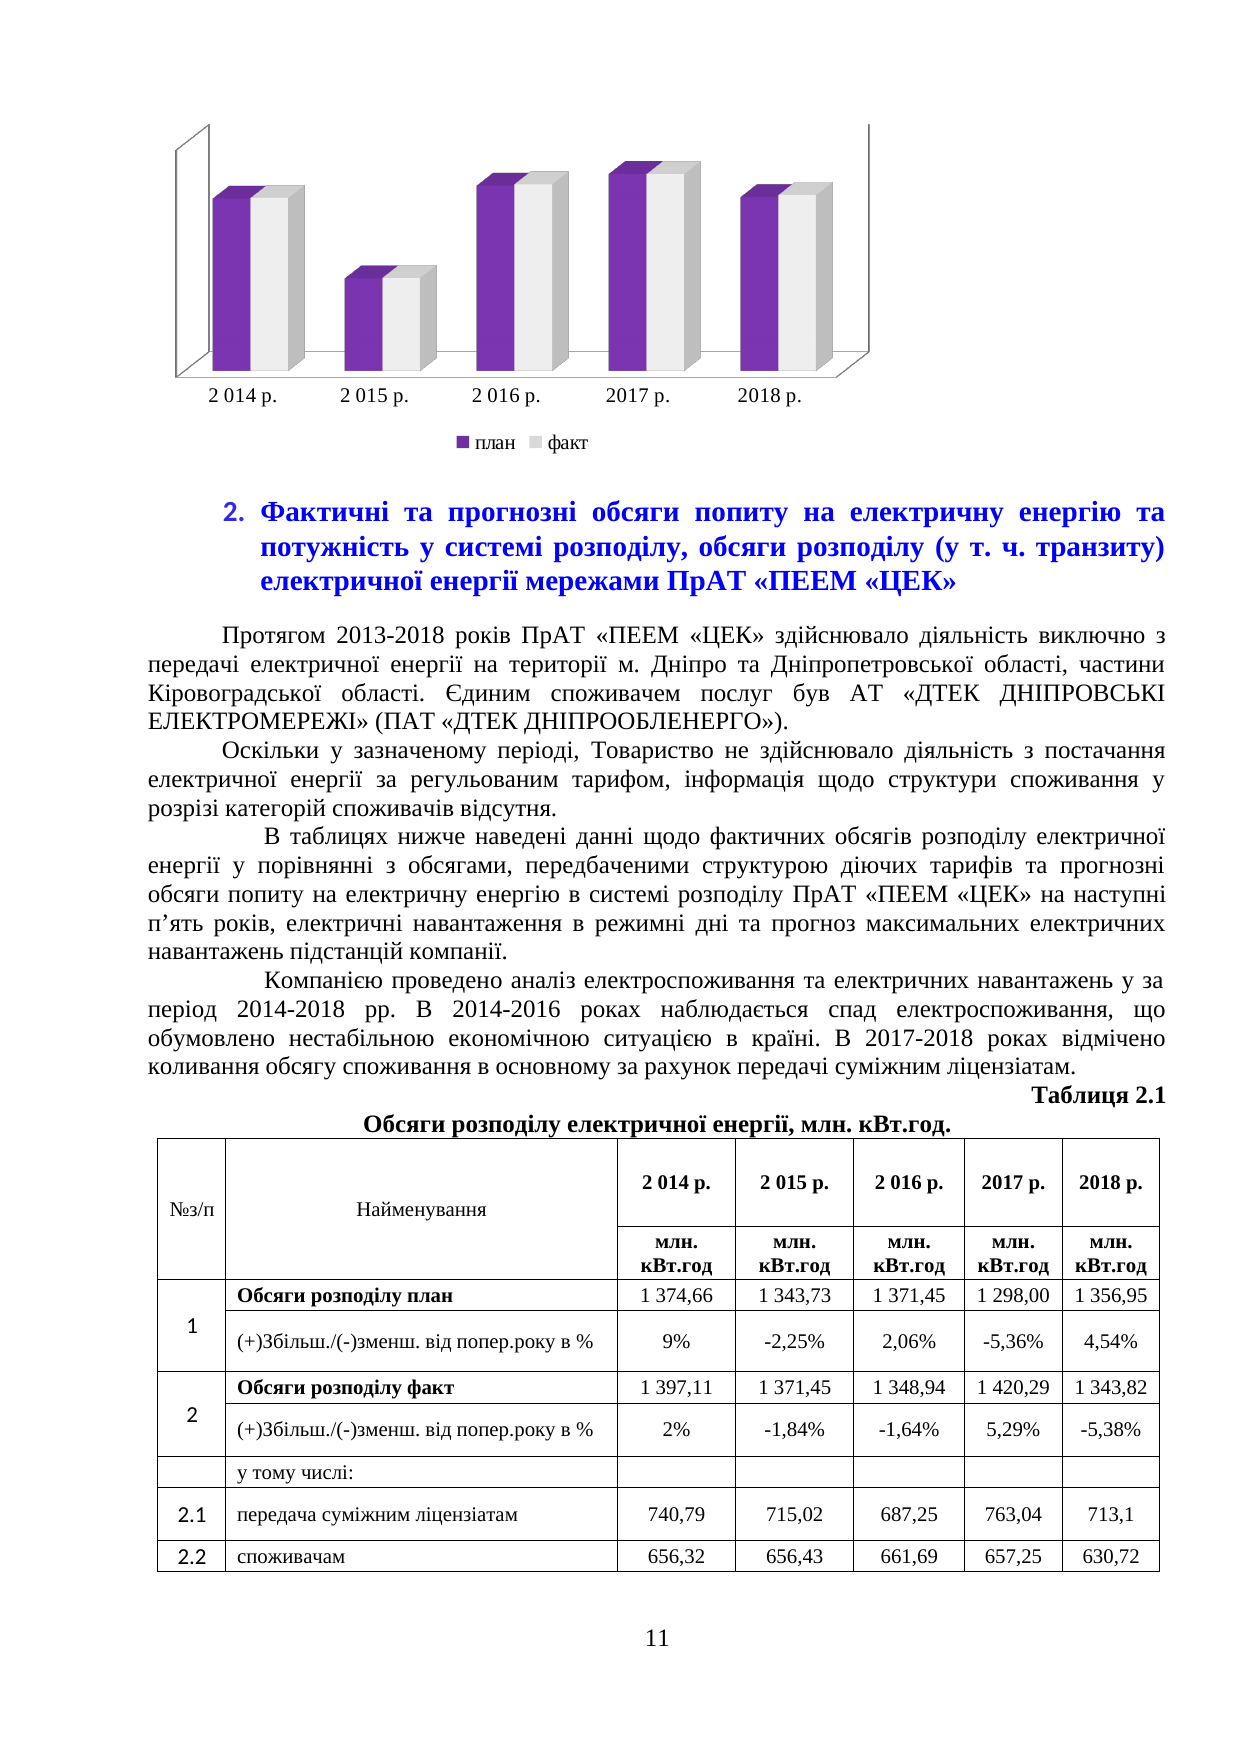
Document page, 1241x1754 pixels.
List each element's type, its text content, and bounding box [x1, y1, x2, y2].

table_cell 5,29% [965, 1404, 1062, 1456]
table_cell у тому числі: [226, 1457, 617, 1487]
table_cell млн. кВт.год [618, 1227, 735, 1279]
table_cell млн. кВт.год [965, 1227, 1062, 1279]
table_cell 715,02 [736, 1488, 853, 1540]
table_cell 1 374,66 [618, 1280, 735, 1310]
table_cell (+)Збільш./(-)зменш. від попер.року в % [226, 1404, 617, 1456]
table_cell 1 [158, 1280, 225, 1371]
table_cell передача суміжним ліцензіатам [226, 1488, 617, 1540]
table_cell 656,43 [736, 1541, 853, 1571]
text Протягом 2013-2018 років ПрАТ «ПЕЕМ «ЦЕК» здійснювало діяльність виключно з передачі електричної енергії на території м. Дніпро та Дніпропетровської області, частини Кіровоградської області. Єдиним споживачем послуг був АТ «ДТЕК ДНІПРОВСЬКІ ЕЛЕКТРОМЕРЕЖІ» (ПАТ «ДТЕК ДНІПРООБЛЕНЕРГО»). [148, 620, 1166, 735]
list Фактичні та прогнозні обсяги попиту на електричну енергію та потужність у системі розподілу, обсяги розподілу (у т. ч. транзиту) електричної енергії мережами ПрАТ «ПЕЕМ «ЦЕК» [223, 493, 1166, 596]
table_cell -1,84% [736, 1404, 853, 1456]
table_cell 1 397,11 [618, 1372, 735, 1402]
table_cell (+)Збільш./(-)зменш. від попер.року в % [226, 1311, 617, 1371]
table_cell [1063, 1457, 1159, 1487]
table_cell млн. кВт.год [854, 1227, 964, 1279]
table_cell 630,72 [1063, 1541, 1159, 1571]
table_cell -2,25% [736, 1311, 853, 1371]
table_cell -5,36% [965, 1311, 1062, 1371]
table_cell Обсяги розподілу факт [226, 1372, 617, 1402]
table_cell 687,25 [854, 1488, 964, 1540]
table_cell 657,25 [965, 1541, 1062, 1571]
table_cell [965, 1457, 1062, 1487]
table_cell 2.1 [158, 1488, 225, 1540]
text Таблиця 2.1 [148, 1080, 1166, 1109]
table_cell 4,54% [1063, 1311, 1159, 1371]
table_header 2 016 р. [854, 1139, 964, 1226]
table_cell млн. кВт.год [1063, 1227, 1159, 1279]
table_cell 2 [158, 1372, 225, 1456]
table_cell 1 420,29 [965, 1372, 1062, 1402]
table_header Найменування [226, 1139, 617, 1279]
table_cell -5,38% [1063, 1404, 1159, 1456]
text Обсяги розподілу електричної енергії, млн. кВт.год. [148, 1109, 1166, 1138]
text Компанією проведено аналіз електроспоживання та електричних навантажень у за період 2014-2018 рр. В 2014-2016 роках наблюдається спад електроспоживання, що обумовлено нестабільною економічною ситуацією в країні. В 2017-2018 роках відмічено коливання обсягу споживання в основному за рахунок передачі суміжним ліцензіатам. [148, 965, 1166, 1080]
table_cell [736, 1457, 853, 1487]
table_header 2018 р. [1063, 1139, 1159, 1226]
table_cell 9% [618, 1311, 735, 1371]
table_cell млн. кВт.год [736, 1227, 853, 1279]
table_cell 2.2 [158, 1541, 225, 1571]
table_cell [854, 1457, 964, 1487]
table_cell -1,64% [854, 1404, 964, 1456]
table_cell [158, 1457, 225, 1487]
table_cell [618, 1457, 735, 1487]
table_header 2017 р. [965, 1139, 1062, 1226]
table_cell 1 356,95 [1063, 1280, 1159, 1310]
table_cell 1 343,82 [1063, 1372, 1159, 1402]
table_header 2 014 р. [618, 1139, 735, 1226]
table_cell 2% [618, 1404, 735, 1456]
table_cell 740,79 [618, 1488, 735, 1540]
table_cell споживачам [226, 1541, 617, 1571]
table_cell 1 371,45 [854, 1280, 964, 1310]
table_cell 661,69 [854, 1541, 964, 1571]
table_cell 1 371,45 [736, 1372, 853, 1402]
table_cell 1 348,94 [854, 1372, 964, 1402]
table_cell 713,1 [1063, 1488, 1159, 1540]
table_header 2 015 р. [736, 1139, 853, 1226]
table_cell 656,32 [618, 1541, 735, 1571]
table_cell 763,04 [965, 1488, 1062, 1540]
table_cell 1 343,73 [736, 1280, 853, 1310]
text Оскільки у зазначеному періоді, Товариство не здійснювало діяльність з постачання електричної енергії за регульованим тарифом, інформація щодо структури споживання у розрізі категорій споживачів відсутня. [148, 735, 1166, 821]
table_cell 1 298,00 [965, 1280, 1062, 1310]
table_header №з/п [158, 1139, 225, 1279]
table_cell 2,06% [854, 1311, 964, 1371]
table_cell Обсяги розподілу план [226, 1280, 617, 1310]
text В таблицях нижче наведені данні щодо фактичних обсягів розподілу електричної енергії у порівнянні з обсягами, передбаченими структурою діючих тарифів та прогнозні обсяги попиту на електричну енергію в системі розподілу ПрАТ «ПЕЕМ «ЦЕК» на наступні п’ять років, електричні навантаження в режимні дні та прогноз максимальних електричних навантажень підстанцій компанії. [148, 821, 1166, 965]
